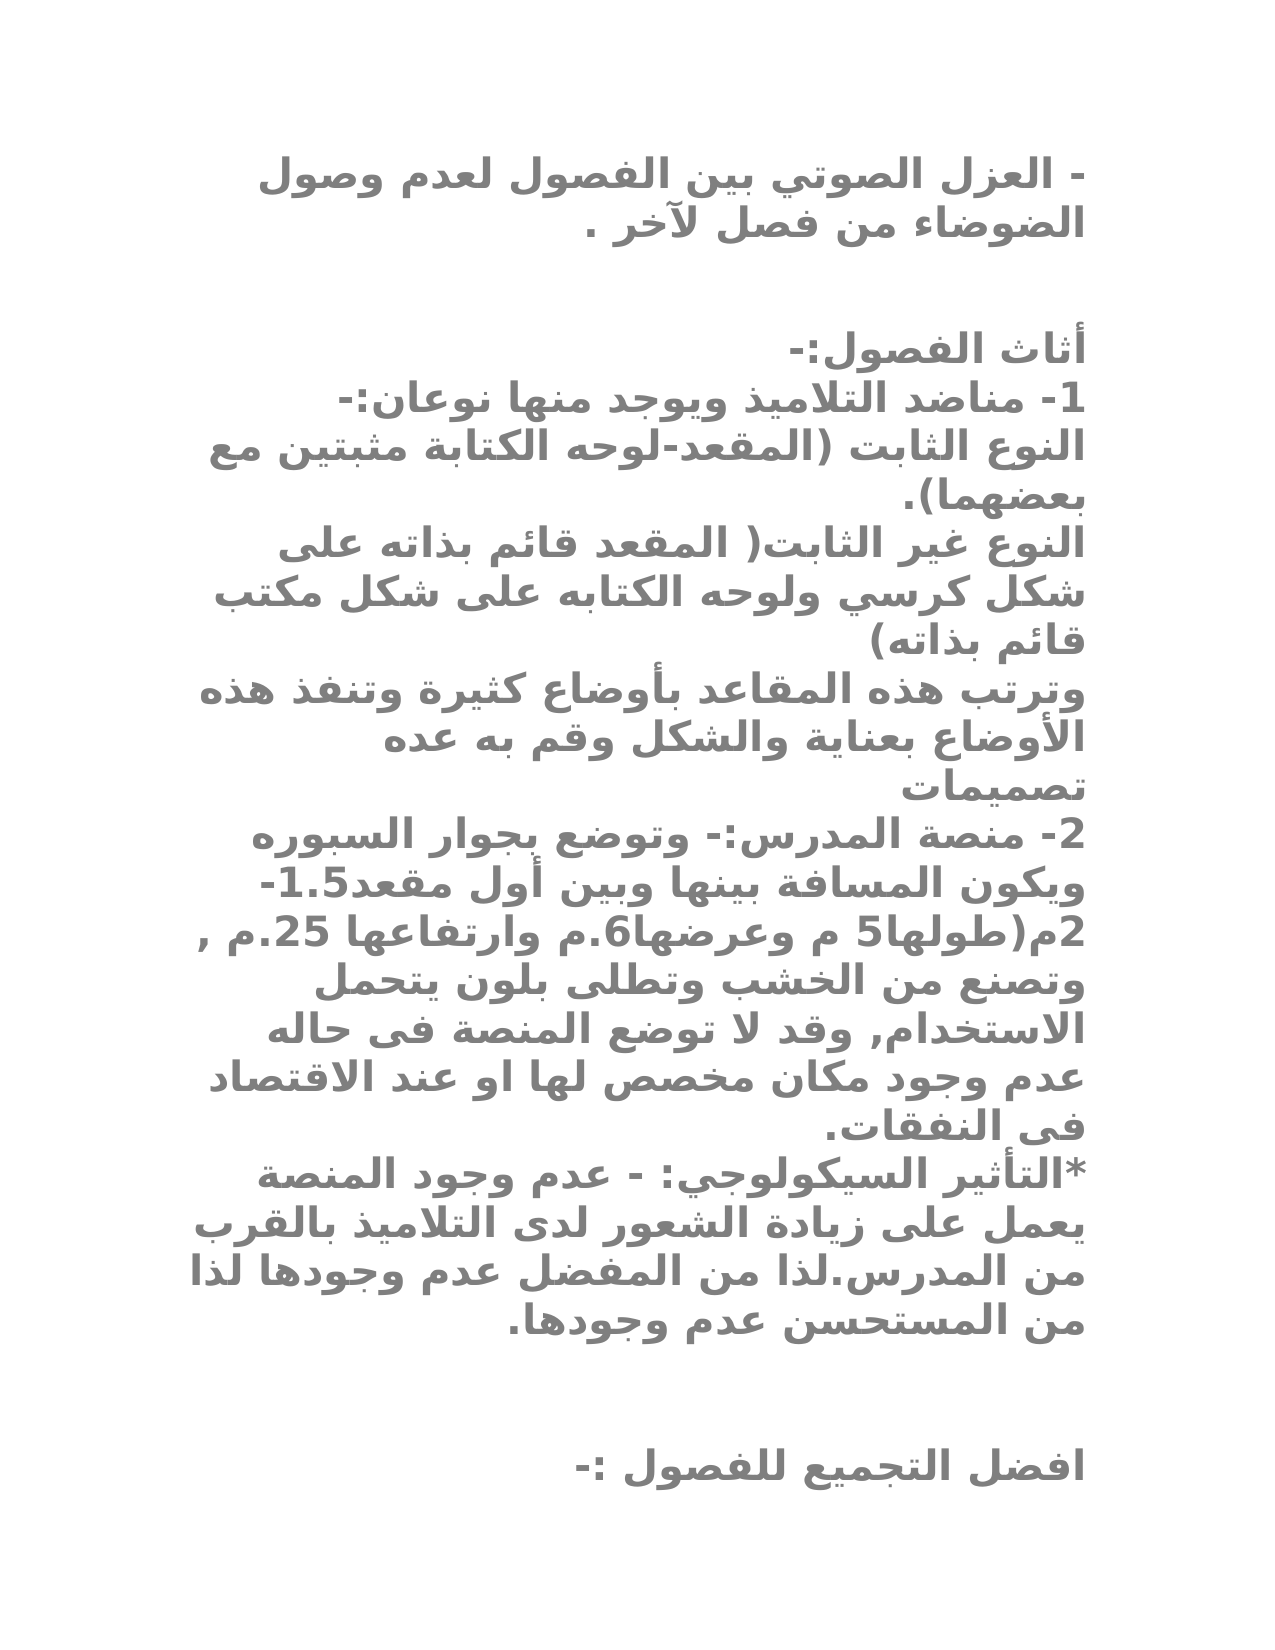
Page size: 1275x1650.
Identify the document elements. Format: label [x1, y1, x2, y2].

text [187, 150, 1087, 247]
text [187, 276, 1087, 1490]
